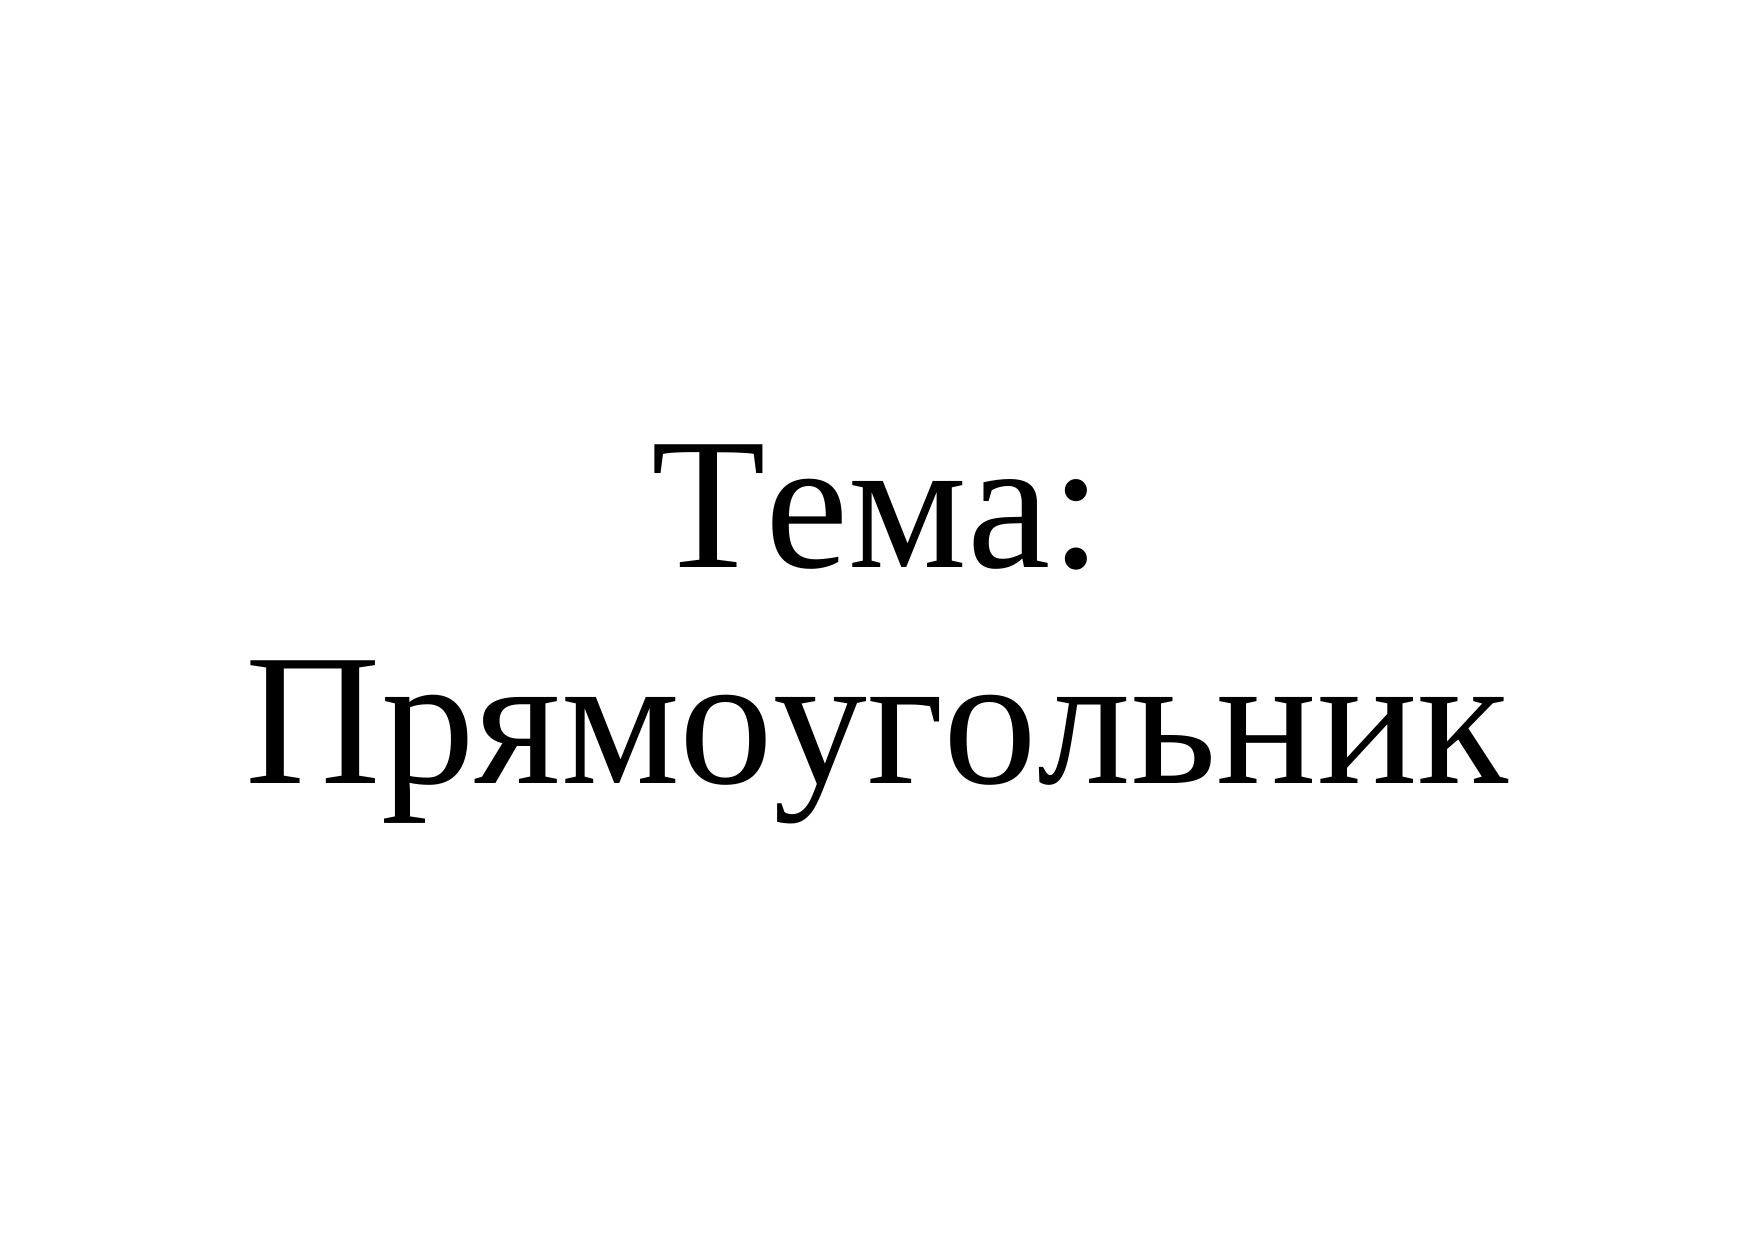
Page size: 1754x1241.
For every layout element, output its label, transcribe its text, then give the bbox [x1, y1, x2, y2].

text Прямоугольник [118, 608, 1636, 824]
text Тема: [118, 393, 1636, 608]
